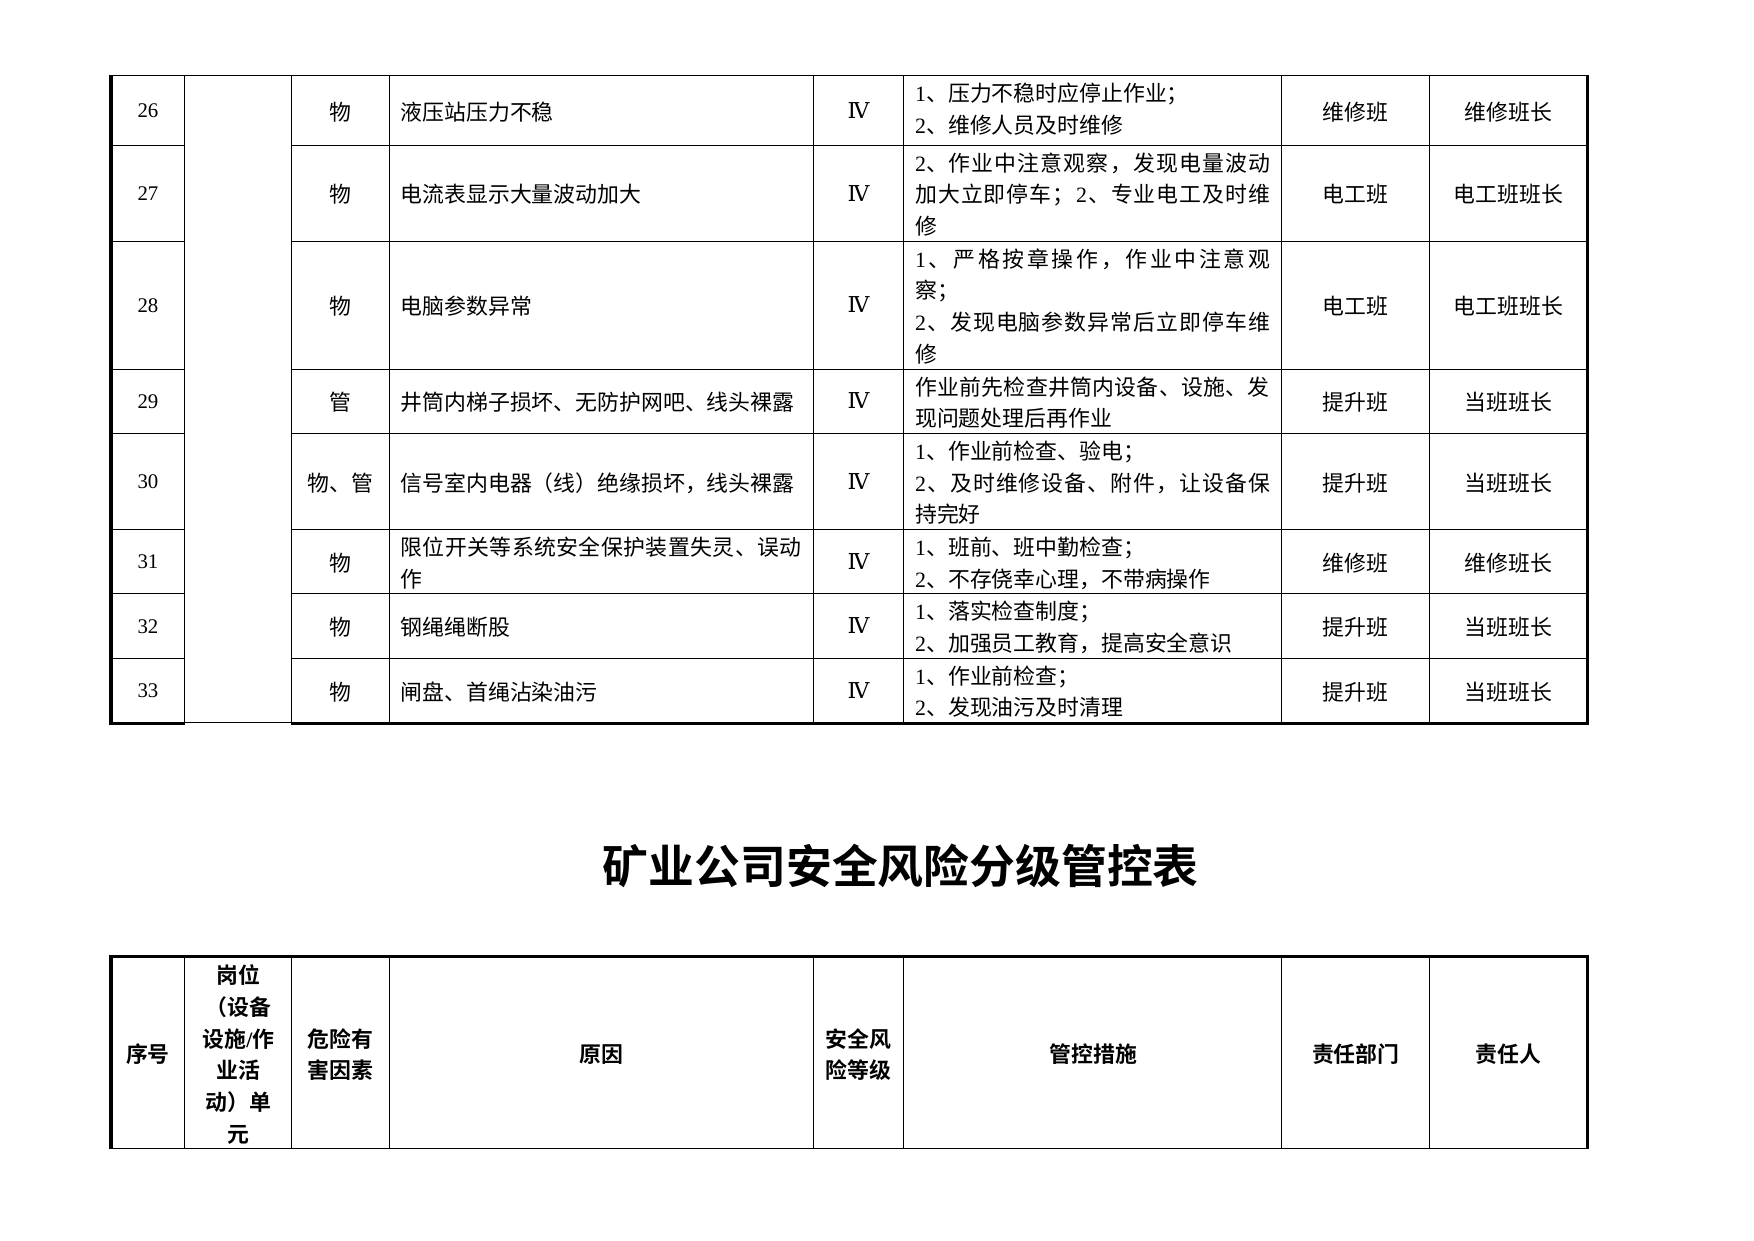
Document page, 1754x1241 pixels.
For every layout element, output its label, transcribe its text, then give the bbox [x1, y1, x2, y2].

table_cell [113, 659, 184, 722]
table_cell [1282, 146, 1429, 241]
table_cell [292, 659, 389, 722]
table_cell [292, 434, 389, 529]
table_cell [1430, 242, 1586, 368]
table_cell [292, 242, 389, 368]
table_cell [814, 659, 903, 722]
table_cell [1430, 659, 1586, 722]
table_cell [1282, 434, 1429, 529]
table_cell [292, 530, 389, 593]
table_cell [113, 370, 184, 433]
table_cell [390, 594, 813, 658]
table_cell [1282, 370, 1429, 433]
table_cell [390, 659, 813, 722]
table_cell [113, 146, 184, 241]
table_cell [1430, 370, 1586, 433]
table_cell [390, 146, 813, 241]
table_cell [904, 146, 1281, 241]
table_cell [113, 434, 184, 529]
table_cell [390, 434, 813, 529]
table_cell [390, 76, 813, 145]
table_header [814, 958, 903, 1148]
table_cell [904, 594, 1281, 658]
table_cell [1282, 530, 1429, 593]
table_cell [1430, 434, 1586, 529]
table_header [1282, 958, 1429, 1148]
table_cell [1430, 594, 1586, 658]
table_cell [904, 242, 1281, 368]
text 矿业公司安全风险分级管控表 [122, 831, 1679, 897]
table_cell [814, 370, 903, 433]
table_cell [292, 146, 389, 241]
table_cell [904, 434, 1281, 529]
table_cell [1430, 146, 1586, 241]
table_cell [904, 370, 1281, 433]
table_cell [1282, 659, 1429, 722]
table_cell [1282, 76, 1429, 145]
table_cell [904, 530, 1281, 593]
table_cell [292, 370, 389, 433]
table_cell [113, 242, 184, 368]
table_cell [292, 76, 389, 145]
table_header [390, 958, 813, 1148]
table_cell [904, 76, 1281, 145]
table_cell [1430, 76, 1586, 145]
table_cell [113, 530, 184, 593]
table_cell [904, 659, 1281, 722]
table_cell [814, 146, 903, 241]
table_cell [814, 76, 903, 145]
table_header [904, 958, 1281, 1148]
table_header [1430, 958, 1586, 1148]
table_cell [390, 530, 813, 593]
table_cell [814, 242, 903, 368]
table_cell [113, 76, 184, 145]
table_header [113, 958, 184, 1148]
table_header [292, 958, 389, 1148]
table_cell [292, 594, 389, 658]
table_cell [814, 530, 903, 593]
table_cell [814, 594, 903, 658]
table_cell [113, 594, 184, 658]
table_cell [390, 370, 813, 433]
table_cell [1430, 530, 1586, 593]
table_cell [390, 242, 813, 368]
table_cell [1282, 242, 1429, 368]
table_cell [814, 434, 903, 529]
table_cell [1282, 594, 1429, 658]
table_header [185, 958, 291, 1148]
